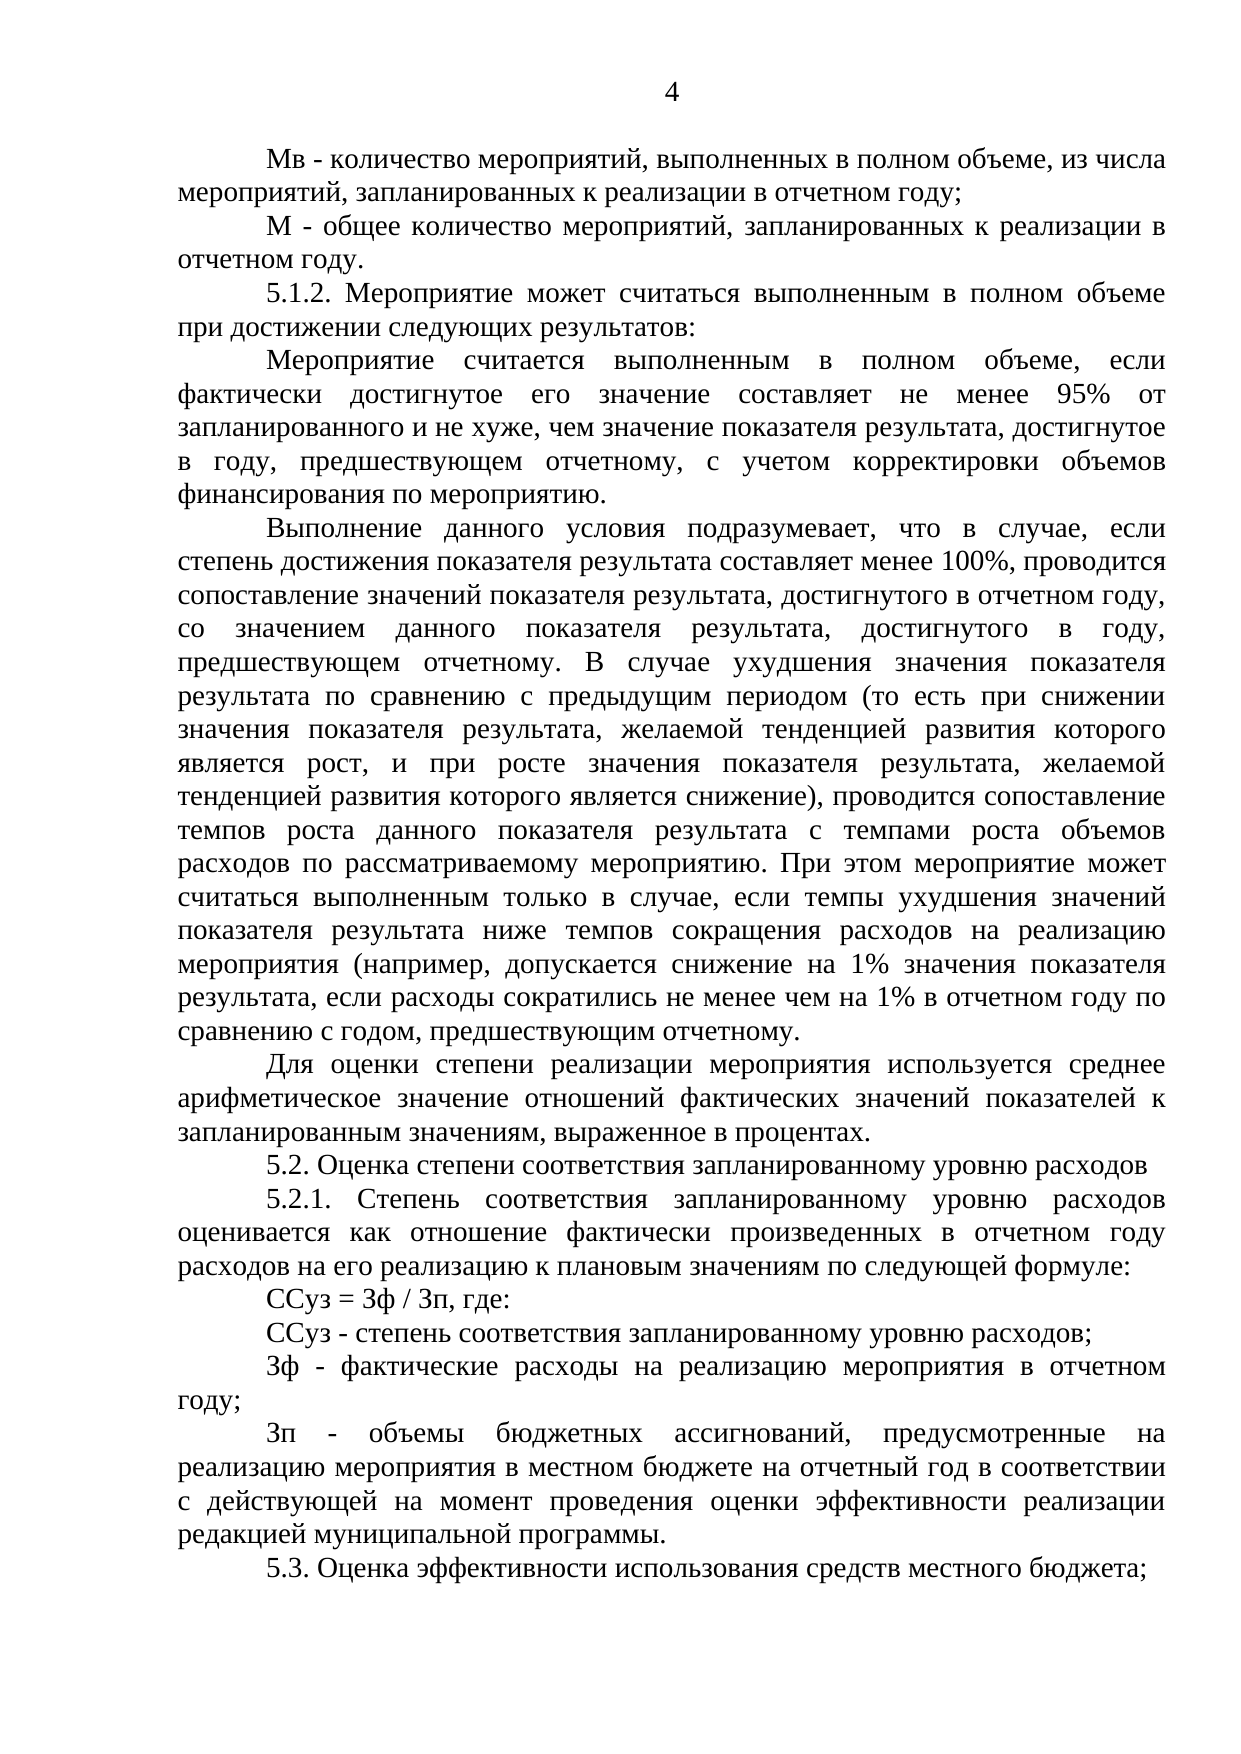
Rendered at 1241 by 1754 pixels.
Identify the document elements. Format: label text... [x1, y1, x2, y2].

text Выполнение данного условия подразумевает, что в случае, если степень достижения показателя результата составляет менее 100%, проводится сопоставление значений показателя результата, достигнутого в отчетном году, со значением данного показателя результата, достигнутого в году, предшествующем отчетному. В случае ухудшения значения показателя результата по сравнению с предыдущим периодом (то есть при снижении значения показателя результата, желаемой тенденцией развития которого является рост, и при росте значения показателя результата, желаемой тенденцией развития которого является снижение), проводится сопоставление темпов роста данного показателя результата с темпами роста объемов расходов по рассматриваемому мероприятию. При этом мероприятие может считаться выполненным только в случае, если темпы ухудшения значений показателя результата ниже темпов сокращения расходов на реализацию мероприятия (например, допускается снижение на 1% значения показателя результата, если расходы сократились не менее чем на 1% в отчетном году по сравнению с годом, предшествующим отчетному. [177, 510, 1167, 1047]
text Зф - фактические расходы на реализацию мероприятия в отчетном году; [177, 1348, 1167, 1416]
text 5.2. Оценка степени соответствия запланированному уровню расходов [177, 1147, 1167, 1181]
text 5.1.2. Мероприятие может считаться выполненным в полном объеме при достижении следующих результатов: [177, 275, 1167, 342]
text 5.3. Оценка эффективности использования средств местного бюджета; [177, 1550, 1167, 1583]
text ССуз - степень соответствия запланированному уровню расходов; [177, 1315, 1167, 1348]
text М - общее количество мероприятий, запланированных к реализации в отчетном году. [177, 208, 1167, 275]
text ССуз = Зф / Зп, где: [177, 1281, 1167, 1315]
text Мв - количество мероприятий, выполненных в полном объеме, из числа мероприятий, запланированных к реализации в отчетном году; [177, 103, 1167, 208]
text Мероприятие считается выполненным в полном объеме, если фактически достигнутое его значение составляет не менее 95% от запланированного и не хуже, чем значение показателя результата, достигнутое в году, предшествующем отчетному, с учетом корректировки объемов финансирования по мероприятию. [177, 342, 1167, 510]
text 5.2.1. Степень соответствия запланированному уровню расходов оценивается как отношение фактически произведенных в отчетном году расходов на его реализацию к плановым значениям по следующей формуле: [177, 1181, 1167, 1281]
text Для оценки степени реализации мероприятия используется среднее арифметическое значение отношений фактических значений показателей к запланированным значениям, выраженное в процентах. [177, 1047, 1167, 1147]
text Зп - объемы бюджетных ассигнований, предусмотренные на реализацию мероприятия в местном бюджете на отчетный год в соответствии с действующей на момент проведения оценки эффективности реализации редакцией муниципальной программы. [177, 1416, 1167, 1550]
